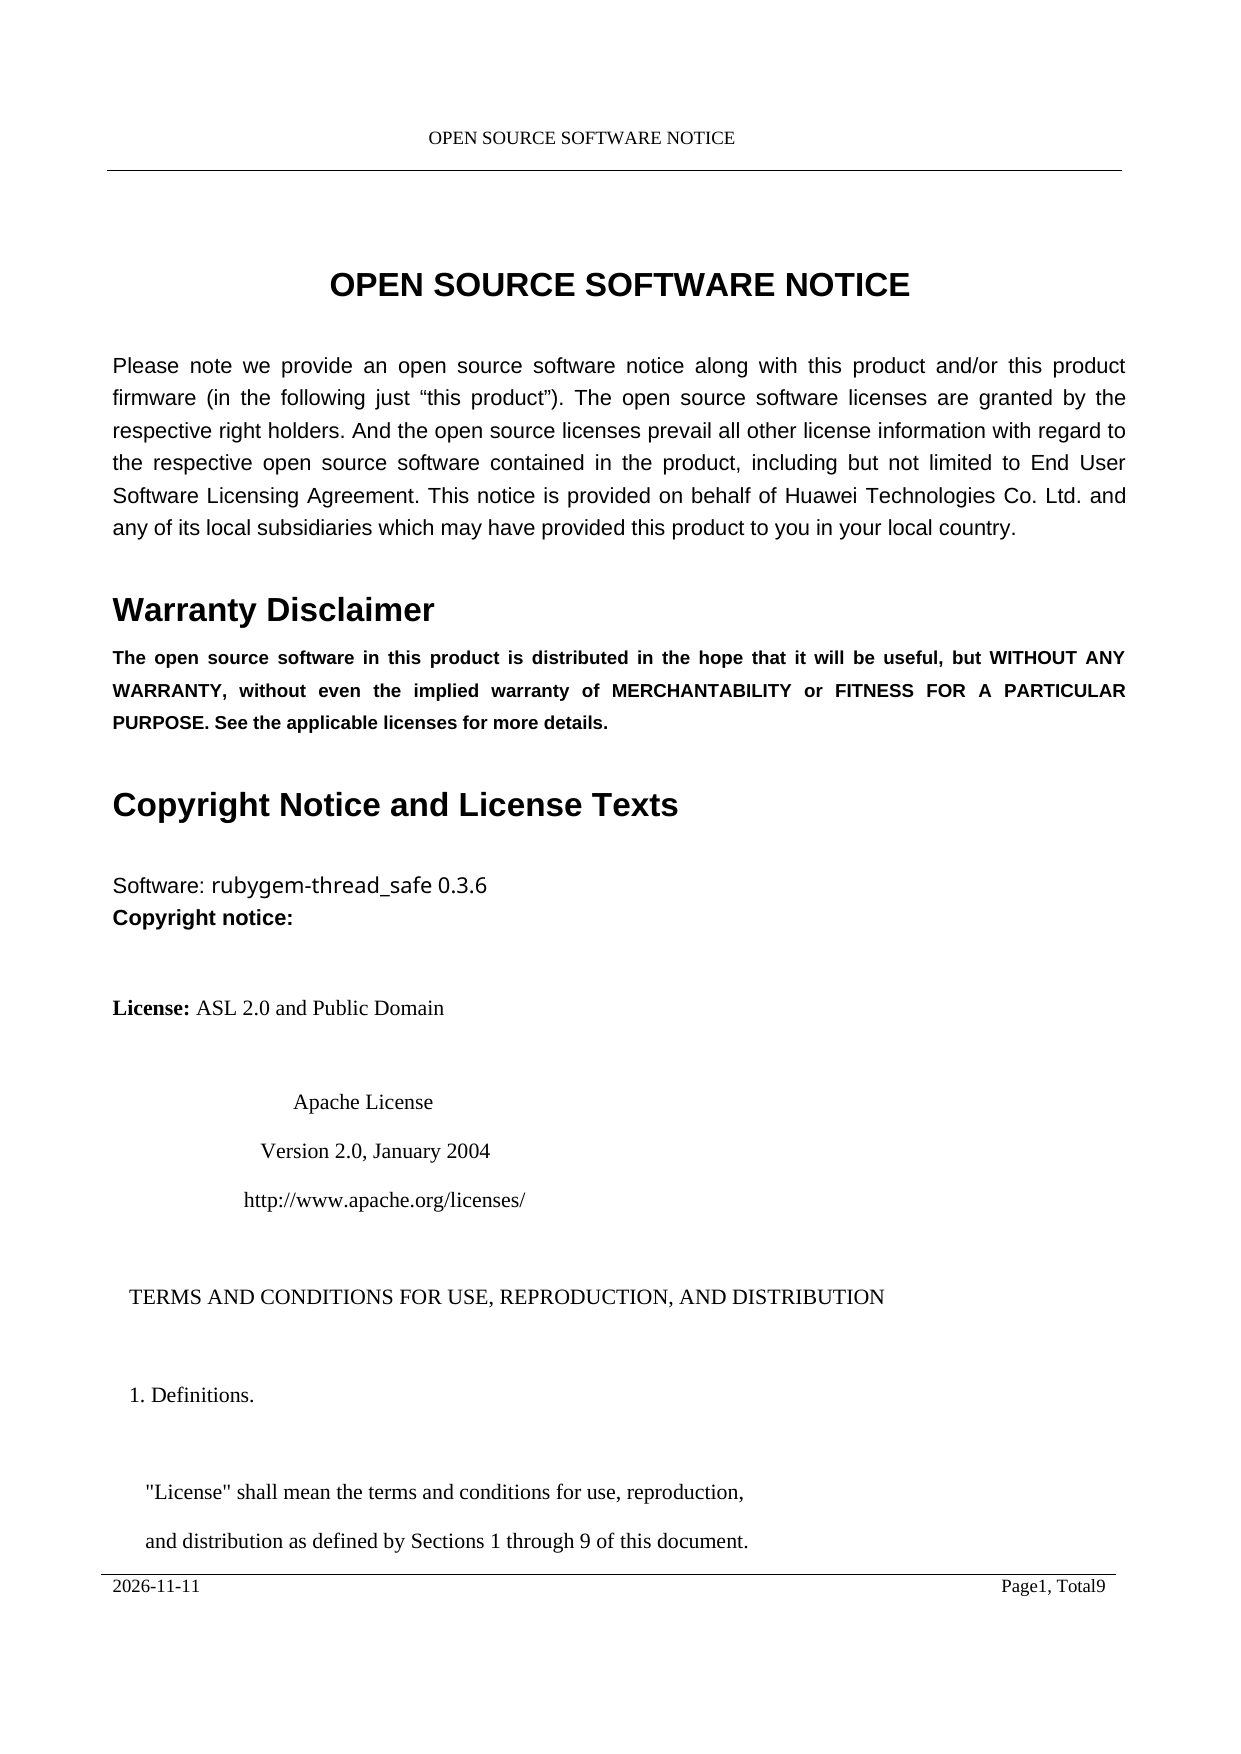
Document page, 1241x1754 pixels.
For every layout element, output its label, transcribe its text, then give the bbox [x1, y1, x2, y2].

text OPEN SOURCE SOFTWARE NOTICE [112, 251, 1128, 316]
text License: ASL 2.0 and Public Domain [112, 992, 1128, 1024]
text Copyright Notice and License Texts [112, 771, 1128, 836]
text Software: rubygem-thread_safe 0.3.6 [112, 869, 1128, 901]
text Warranty Disclaimer [112, 576, 1128, 641]
text Please note we provide an open source software notice along with this product and/or this product firmware (in the following just “this product”). The open source software licenses are granted by the respective right holders. And the open source licenses prevail all other license information with regard to the respective open source software contained in the product, including but not limited to End User Software Licensing Agreement. This notice is provided on behalf of Huawei Technologies Co. Ltd. and any of its local subsidiaries which may have provided this product to you in your local country. [112, 349, 1128, 544]
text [112, 1037, 1128, 1557]
text Copyright notice: [112, 901, 1128, 934]
text The open source software in this product is distributed in the hope that it will be useful, but WITHOUT ANY WARRANTY, without even the implied warranty of MERCHANTABILITY or FITNESS FOR A PARTICULAR PURPOSE. See the applicable licenses for more details. [112, 641, 1128, 739]
